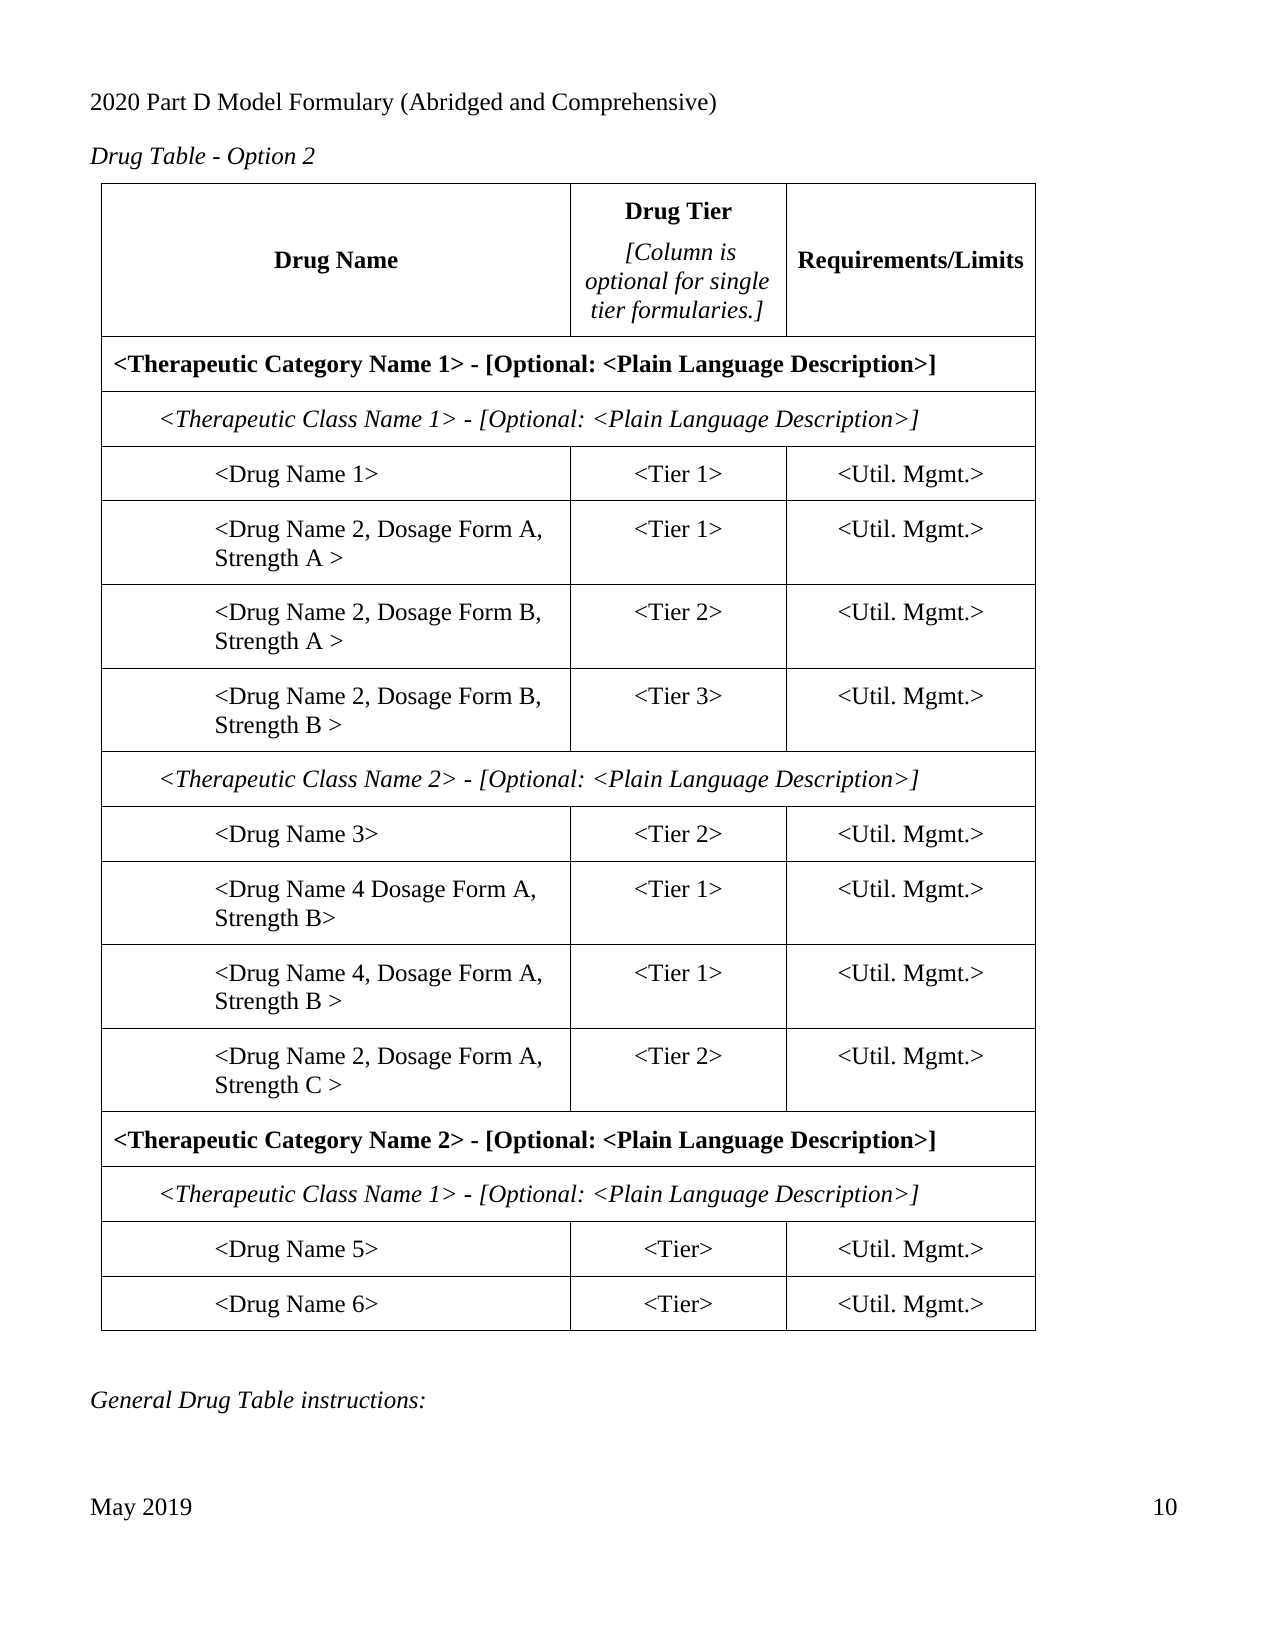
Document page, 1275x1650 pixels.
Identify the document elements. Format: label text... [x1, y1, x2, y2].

table_cell <Drug Name 1> [102, 447, 570, 500]
text Drug Table - Option 2 [90, 141, 1185, 170]
table_cell <Tier 2> [571, 585, 786, 667]
table_cell <Util. Mgmt.> [787, 669, 1035, 751]
table_header Requirements/Limits [787, 184, 1035, 336]
table_cell <Tier> [571, 1222, 786, 1276]
table_cell <Drug Name 2, Dosage Form A, Strength A > [102, 501, 570, 584]
table_header Drug Tier [Column is optional for single tier formularies.] [571, 184, 786, 336]
table_cell <Drug Name 4, Dosage Form A, Strength B > [102, 945, 570, 1028]
table_cell <Drug Name 2, Dosage Form A, Strength C > [102, 1029, 570, 1111]
table_cell <Tier 1> [571, 945, 786, 1028]
table_cell <Tier 1> [571, 501, 786, 584]
table_cell <Util. Mgmt.> [787, 1277, 1035, 1330]
table_cell <Util. Mgmt.> [787, 447, 1035, 500]
table_cell <Tier 2> [571, 807, 786, 861]
table_cell <Therapeutic Class Name 2> - [Optional: <Plain Language Description>] [102, 752, 1035, 806]
table_cell <Therapeutic Class Name 1> - [Optional: <Plain Language Description>] [102, 1167, 1035, 1221]
table_cell <Drug Name 6> [102, 1277, 570, 1330]
table_cell <Tier> [571, 1277, 786, 1330]
table_cell <Util. Mgmt.> [787, 1029, 1035, 1111]
table_cell <Util. Mgmt.> [787, 501, 1035, 584]
table_cell <Drug Name 3> [102, 807, 570, 861]
table_cell <Drug Name 5> [102, 1222, 570, 1276]
table_cell <Util. Mgmt.> [787, 945, 1035, 1028]
table_cell <Tier 2> [571, 1029, 786, 1111]
table_cell <Tier 1> [571, 447, 786, 500]
table_cell <Drug Name 2, Dosage Form B, Strength B > [102, 669, 570, 751]
table_header Drug Name [102, 184, 570, 336]
table_cell <Util. Mgmt.> [787, 585, 1035, 667]
table_cell <Therapeutic Class Name 1> - [Optional: <Plain Language Description>] [102, 392, 1035, 446]
text General Drug Table instructions: [90, 1385, 1185, 1414]
table_cell <Util. Mgmt.> [787, 1222, 1035, 1276]
table_cell <Drug Name 2, Dosage Form B, Strength A > [102, 585, 570, 667]
table_cell <Tier 1> [571, 862, 786, 944]
table_cell <Util. Mgmt.> [787, 862, 1035, 944]
table_cell <Therapeutic Category Name 2> - [Optional: <Plain Language Description>] [102, 1112, 1035, 1166]
table_cell <Therapeutic Category Name 1> - [Optional: <Plain Language Description>] [102, 337, 1035, 391]
table_cell <Tier 3> [571, 669, 786, 751]
table_cell <Util. Mgmt.> [787, 807, 1035, 861]
table_cell <Drug Name 4 Dosage Form A, Strength B> [102, 862, 570, 944]
